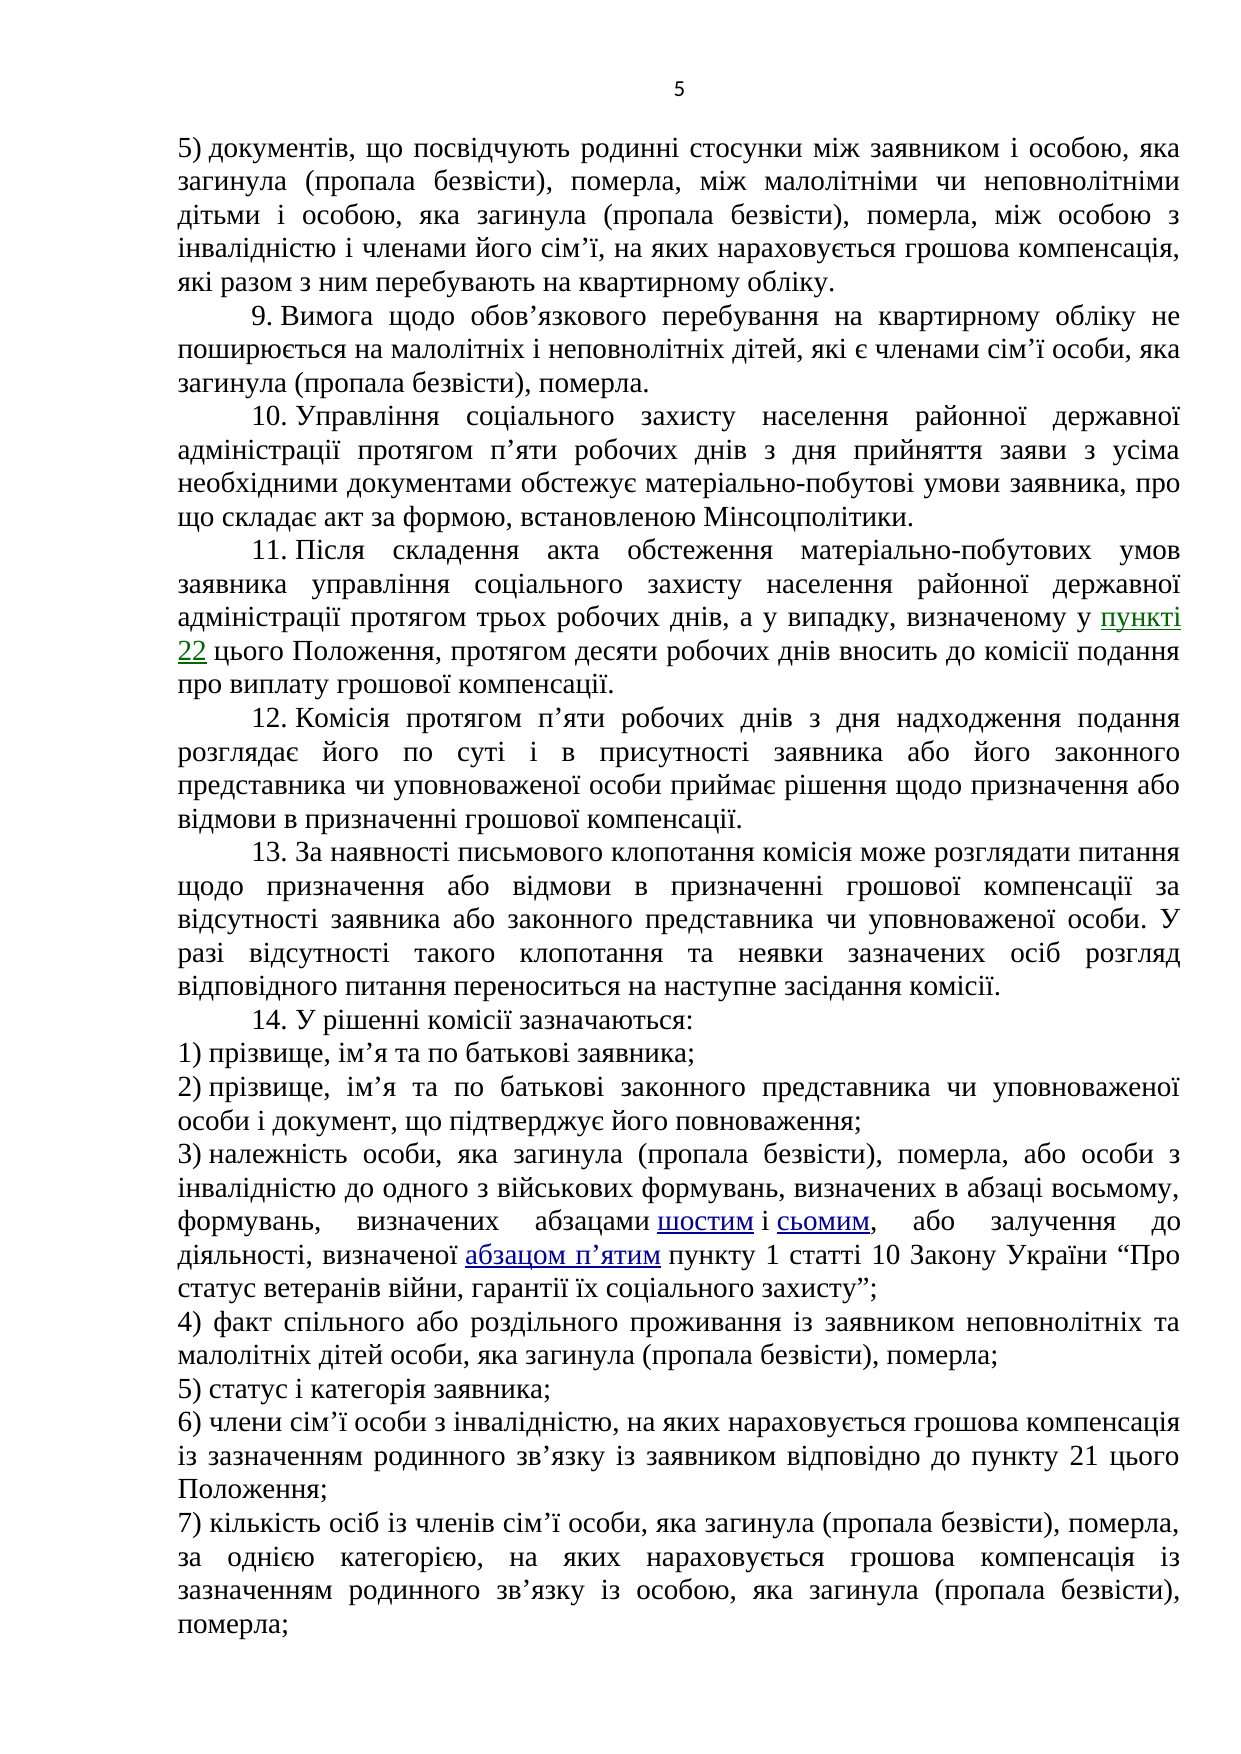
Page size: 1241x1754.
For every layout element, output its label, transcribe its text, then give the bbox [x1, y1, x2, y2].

text 12. Комісія протягом п’яти робочих днів з дня надходження подання розглядає його по суті і в присутності заявника або його законного представника чи уповноваженої особи приймає рішення щодо призначення або відмови в призначенні грошової компенсації. [177, 700, 1181, 834]
text 13. За наявності письмового клопотання комісія може розглядати питання щодо призначення або відмови в призначенні грошової компенсації за відсутності заявника або законного представника чи уповноваженої особи. У разі відсутності такого клопотання та неявки зазначених осіб розгляд відповідного питання переноситься на наступне засідання комісії. [177, 834, 1181, 1002]
text 10. Управління соціального захисту населення районної державної адміністрації протягом п’яти робочих днів з дня прийняття заяви з усіма необхідними документами обстежує матеріально-побутові умови заявника, про що складає акт за формою, встановленою Мінсоцполітики. [177, 398, 1181, 532]
text 5) документів, що посвідчують родинні стосунки між заявником і особою, яка загинула (пропала безвісти), померла, між малолітніми чи неповнолітніми дітьми і особою, яка загинула (пропала безвісти), померла, між особою з інвалідністю і членами його сім’ї, на яких нараховується грошова компенсація, які разом з ним перебувають на квартирному обліку. [177, 130, 1181, 298]
text 11. Після складення акта обстеження матеріально-побутових умов заявника управління соціального захисту населення районної державної адміністрації протягом трьох робочих днів, а у випадку, визначеному у пункті 22 цього Положення, протягом десяти робочих днів вносить до комісії подання про виплату грошової компенсації. [177, 532, 1181, 700]
text 9. Вимога щодо обов’язкового перебування на квартирному обліку не поширюється на малолітніх і неповнолітніх дітей, які є членами сім’ї особи, яка загинула (пропала безвісти), померла. [177, 298, 1181, 398]
text 5) статус і категорія заявника; [177, 1371, 1181, 1404]
text 7) кількість осіб із членів сім’ї особи, яка загинула (пропала безвісти), померла, за однією категорією, на яких нараховується грошова компенсація із зазначенням родинного зв’язку із особою, яка загинула (пропала безвісти), померла; [177, 1505, 1181, 1639]
text 14. У рішенні комісії зазначаються: [177, 1002, 1181, 1036]
text 6) члени сім’ї особи з інвалідністю, на яких нараховується грошова компенсація із зазначенням родинного зв’язку із заявником відповідно до пункту 21 цього Положення; [177, 1404, 1181, 1505]
text 4) факт спільного або роздільного проживання із заявником неповнолітніх та малолітніх дітей особи, яка загинула (пропала безвісти), померла; [177, 1304, 1181, 1371]
text 1) прізвище, ім’я та по батькові заявника; [177, 1036, 1181, 1069]
text 2) прізвище, ім’я та по батькові законного представника чи уповноваженої особи і документ, що підтверджує його повноваження; [177, 1069, 1181, 1136]
text 3) належність особи, яка загинула (пропала безвісти), померла, або особи з інвалідністю до одного з військових формувань, визначених в абзаці восьмому, формувань, визначених абзацами шостим і сьомим, або залучення до діяльності, визначеної абзацом п’ятим пункту 1 статті 10 Закону України “Про статус ветеранів війни, гарантії їх соціального захисту”; [177, 1136, 1181, 1304]
